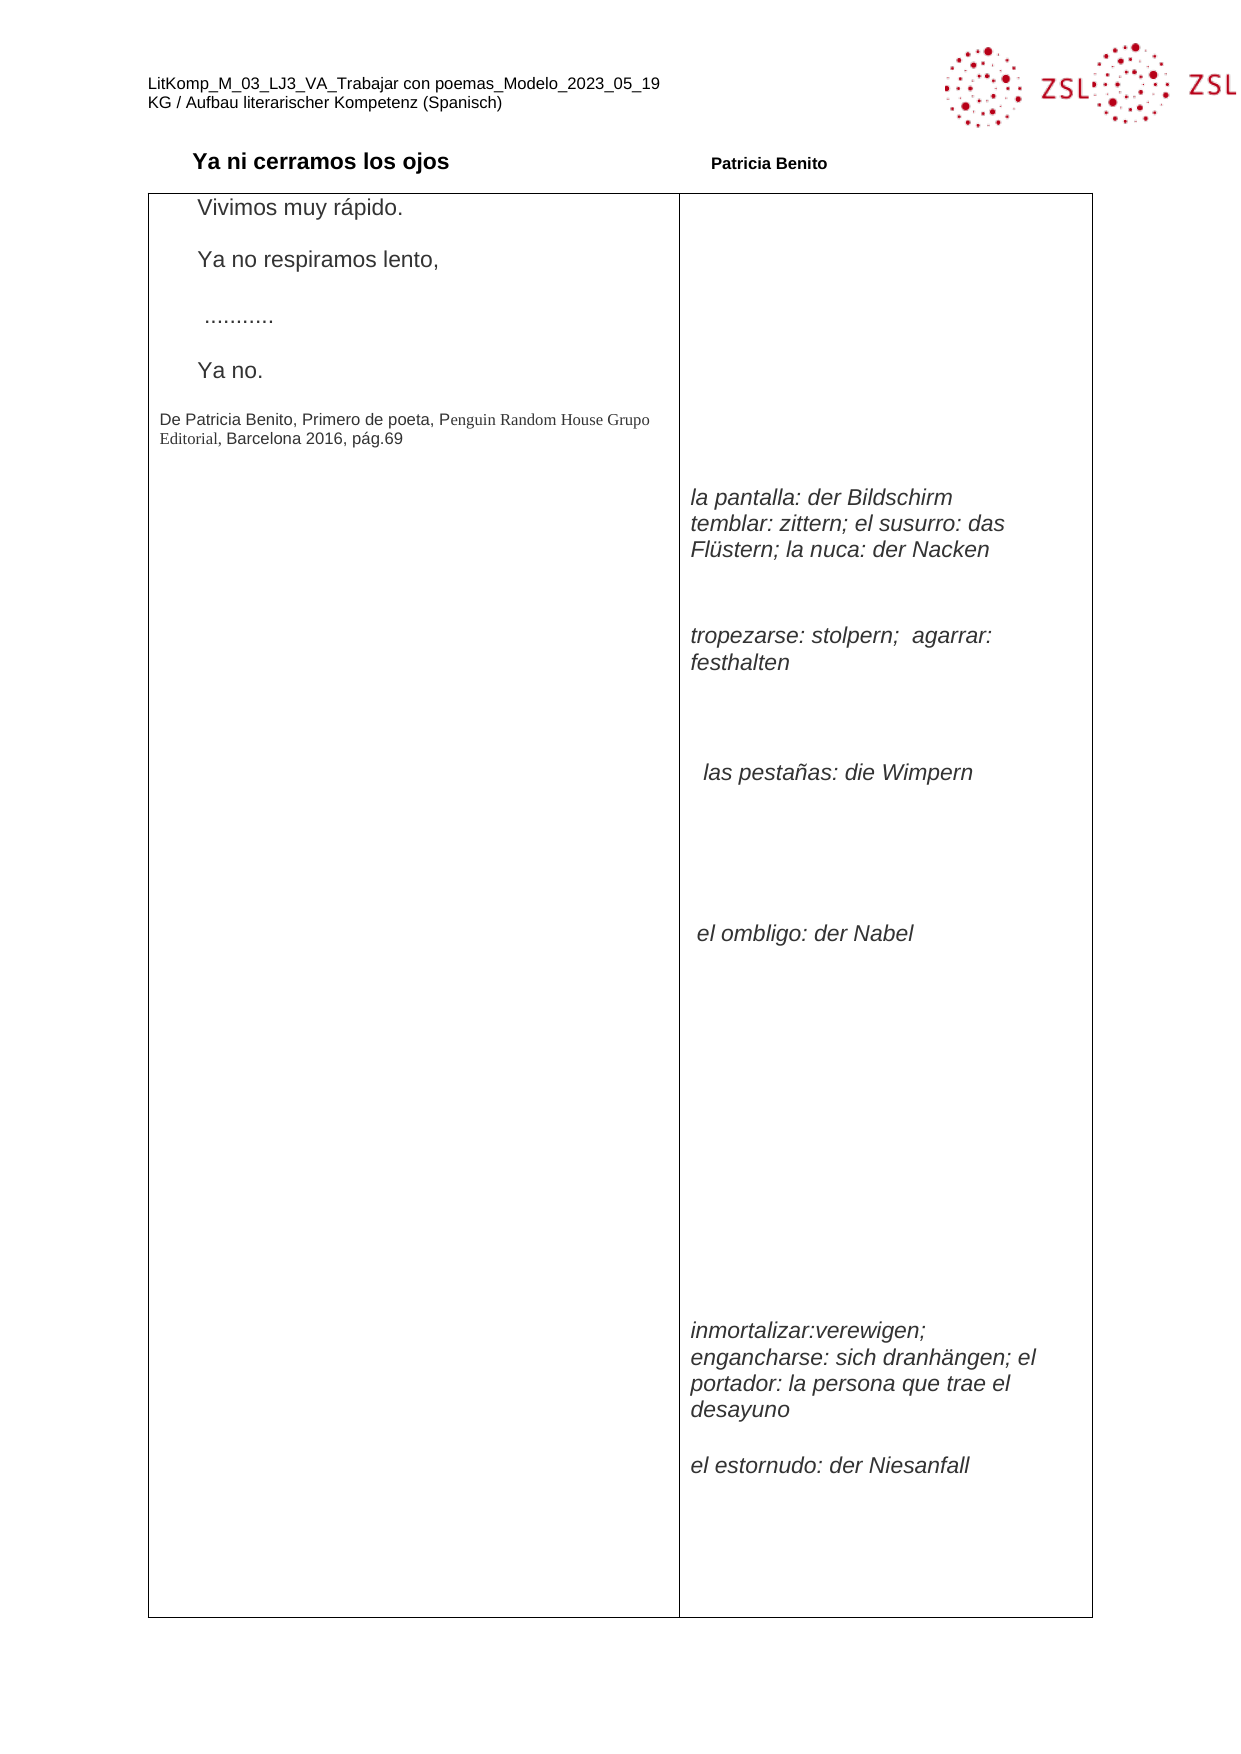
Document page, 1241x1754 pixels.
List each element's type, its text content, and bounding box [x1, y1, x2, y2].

table_header Vivimos muy rápido. Ya no respiramos lento, ........... Ya no. De Patricia Benito, Primero de poeta, Penguin Random House Grupo Editorial, Barcelona 2016, pág.69 [149, 194, 679, 1617]
table_header la pantalla: der Bildschirm temblar: zittern; el susurro: das Flüstern; la nuca: der Nacken tropezarse: stolpern; agarrar: festhalten las pestañas: die Wimpern el ombligo: der Nabel inmortalizar:verewigen; engancharse: sich dranhängen; el portador: la persona que trae el desayuno el estornudo: der Niesanfall [680, 194, 1092, 1617]
picture [941, 42, 1236, 128]
text Ya ni cerramos los ojos Patricia Benito [148, 148, 1093, 174]
